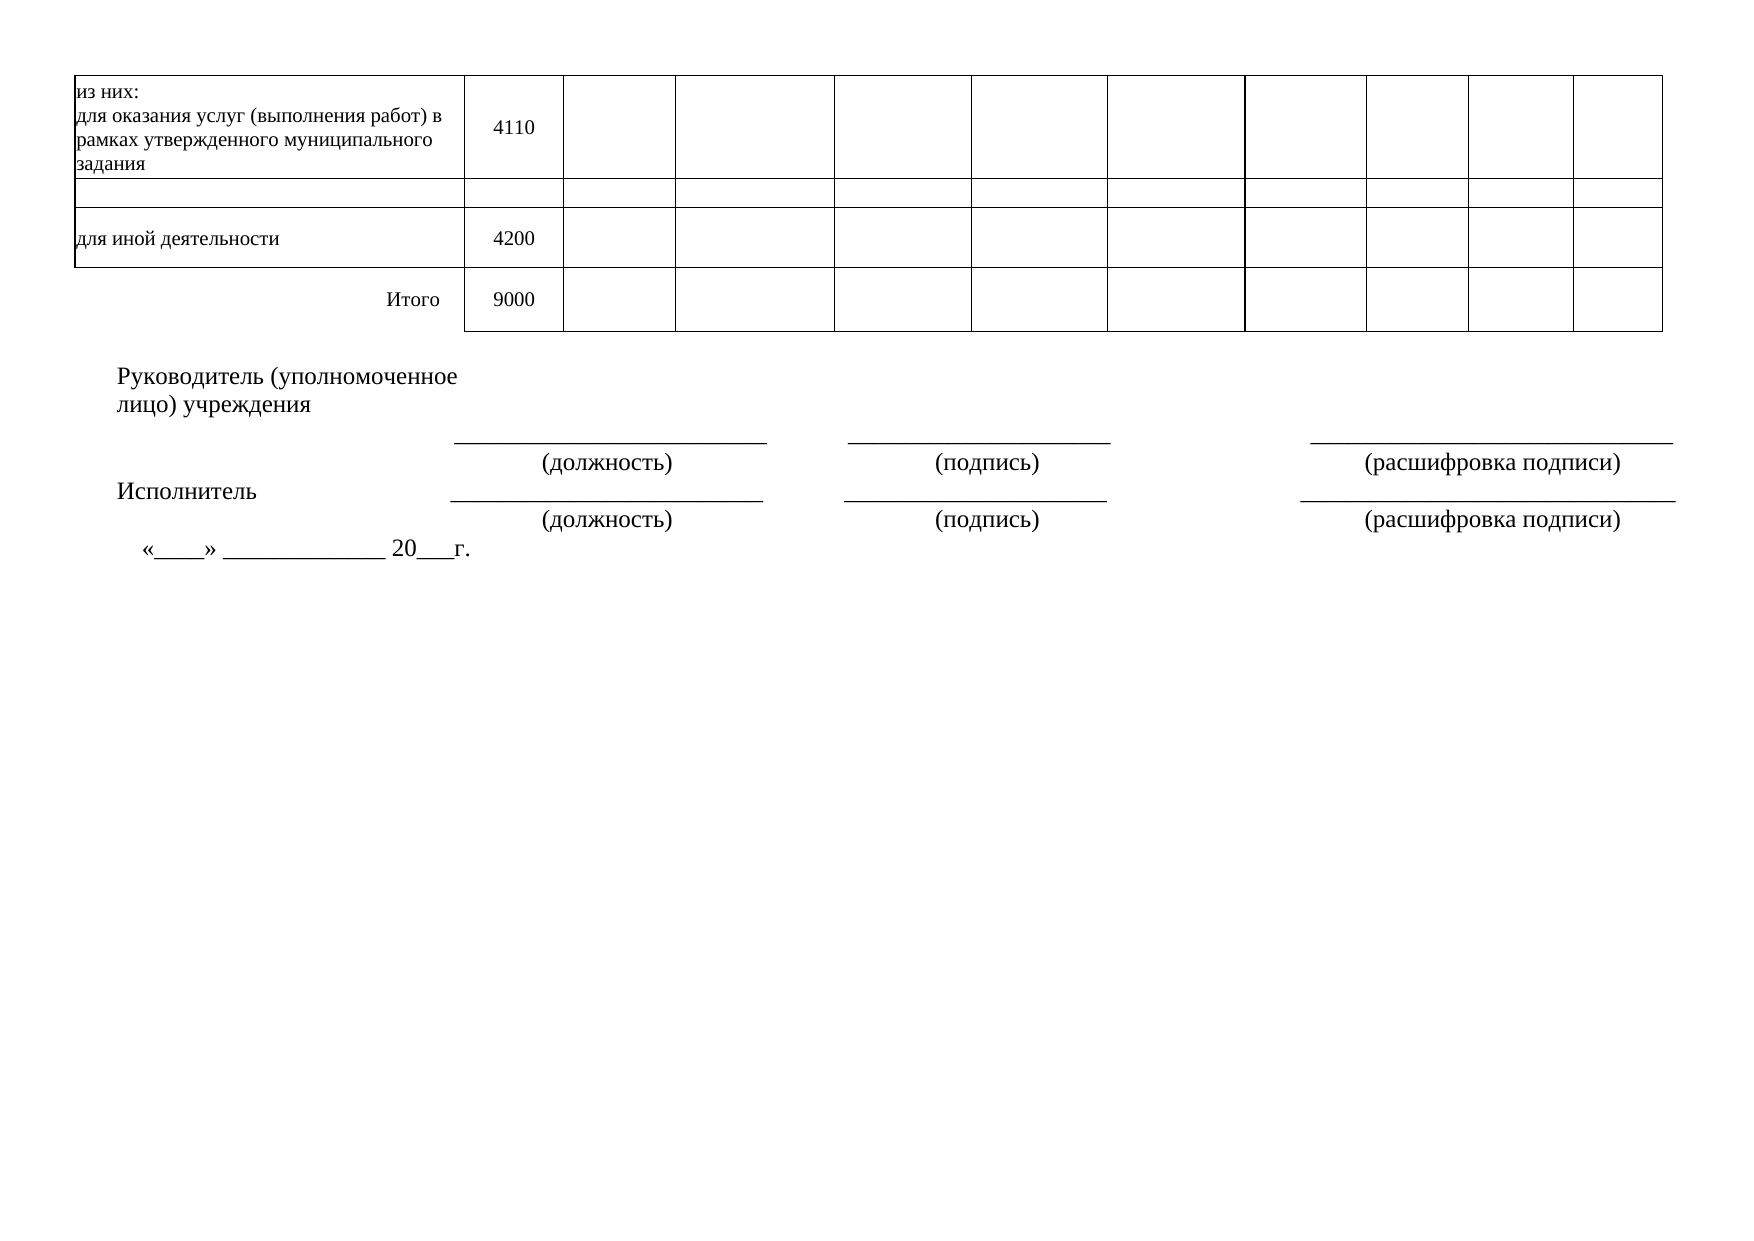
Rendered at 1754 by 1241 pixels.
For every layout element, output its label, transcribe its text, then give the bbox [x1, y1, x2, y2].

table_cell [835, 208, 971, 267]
text лицо) учреждения [75, 389, 1679, 418]
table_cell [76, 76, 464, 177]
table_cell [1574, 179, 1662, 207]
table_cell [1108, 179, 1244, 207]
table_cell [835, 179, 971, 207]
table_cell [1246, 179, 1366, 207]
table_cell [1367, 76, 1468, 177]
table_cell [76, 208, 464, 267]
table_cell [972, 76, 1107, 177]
text (должность) (подпись) (расшифровка подписи) [75, 447, 1679, 476]
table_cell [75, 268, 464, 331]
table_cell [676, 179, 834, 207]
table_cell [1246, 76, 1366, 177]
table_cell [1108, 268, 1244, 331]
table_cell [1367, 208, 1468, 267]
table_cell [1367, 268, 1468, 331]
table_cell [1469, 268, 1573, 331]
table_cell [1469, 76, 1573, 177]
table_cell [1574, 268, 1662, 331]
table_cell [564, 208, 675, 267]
text Руководитель (уполномоченное [75, 361, 1679, 389]
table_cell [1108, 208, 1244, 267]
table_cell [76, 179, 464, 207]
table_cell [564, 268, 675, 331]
text (должность) (подпись) (расшифровка подписи) [75, 504, 1679, 533]
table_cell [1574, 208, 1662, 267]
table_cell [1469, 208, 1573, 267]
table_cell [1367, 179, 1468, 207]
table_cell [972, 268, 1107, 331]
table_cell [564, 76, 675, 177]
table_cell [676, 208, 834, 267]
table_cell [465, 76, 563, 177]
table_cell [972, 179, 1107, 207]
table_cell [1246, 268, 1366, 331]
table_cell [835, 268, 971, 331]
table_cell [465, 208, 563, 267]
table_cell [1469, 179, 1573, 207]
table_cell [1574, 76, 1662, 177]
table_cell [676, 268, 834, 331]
text _________________________ _____________________ _____________________________ [75, 418, 1679, 447]
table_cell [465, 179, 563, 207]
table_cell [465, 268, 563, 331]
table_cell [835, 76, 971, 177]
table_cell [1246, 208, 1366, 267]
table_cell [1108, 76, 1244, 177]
text «____» _____________ 20___г. [75, 533, 1679, 562]
text Исполнитель _________________________ _____________________ ______________________________ [75, 476, 1679, 504]
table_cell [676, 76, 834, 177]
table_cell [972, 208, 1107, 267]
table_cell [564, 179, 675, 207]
